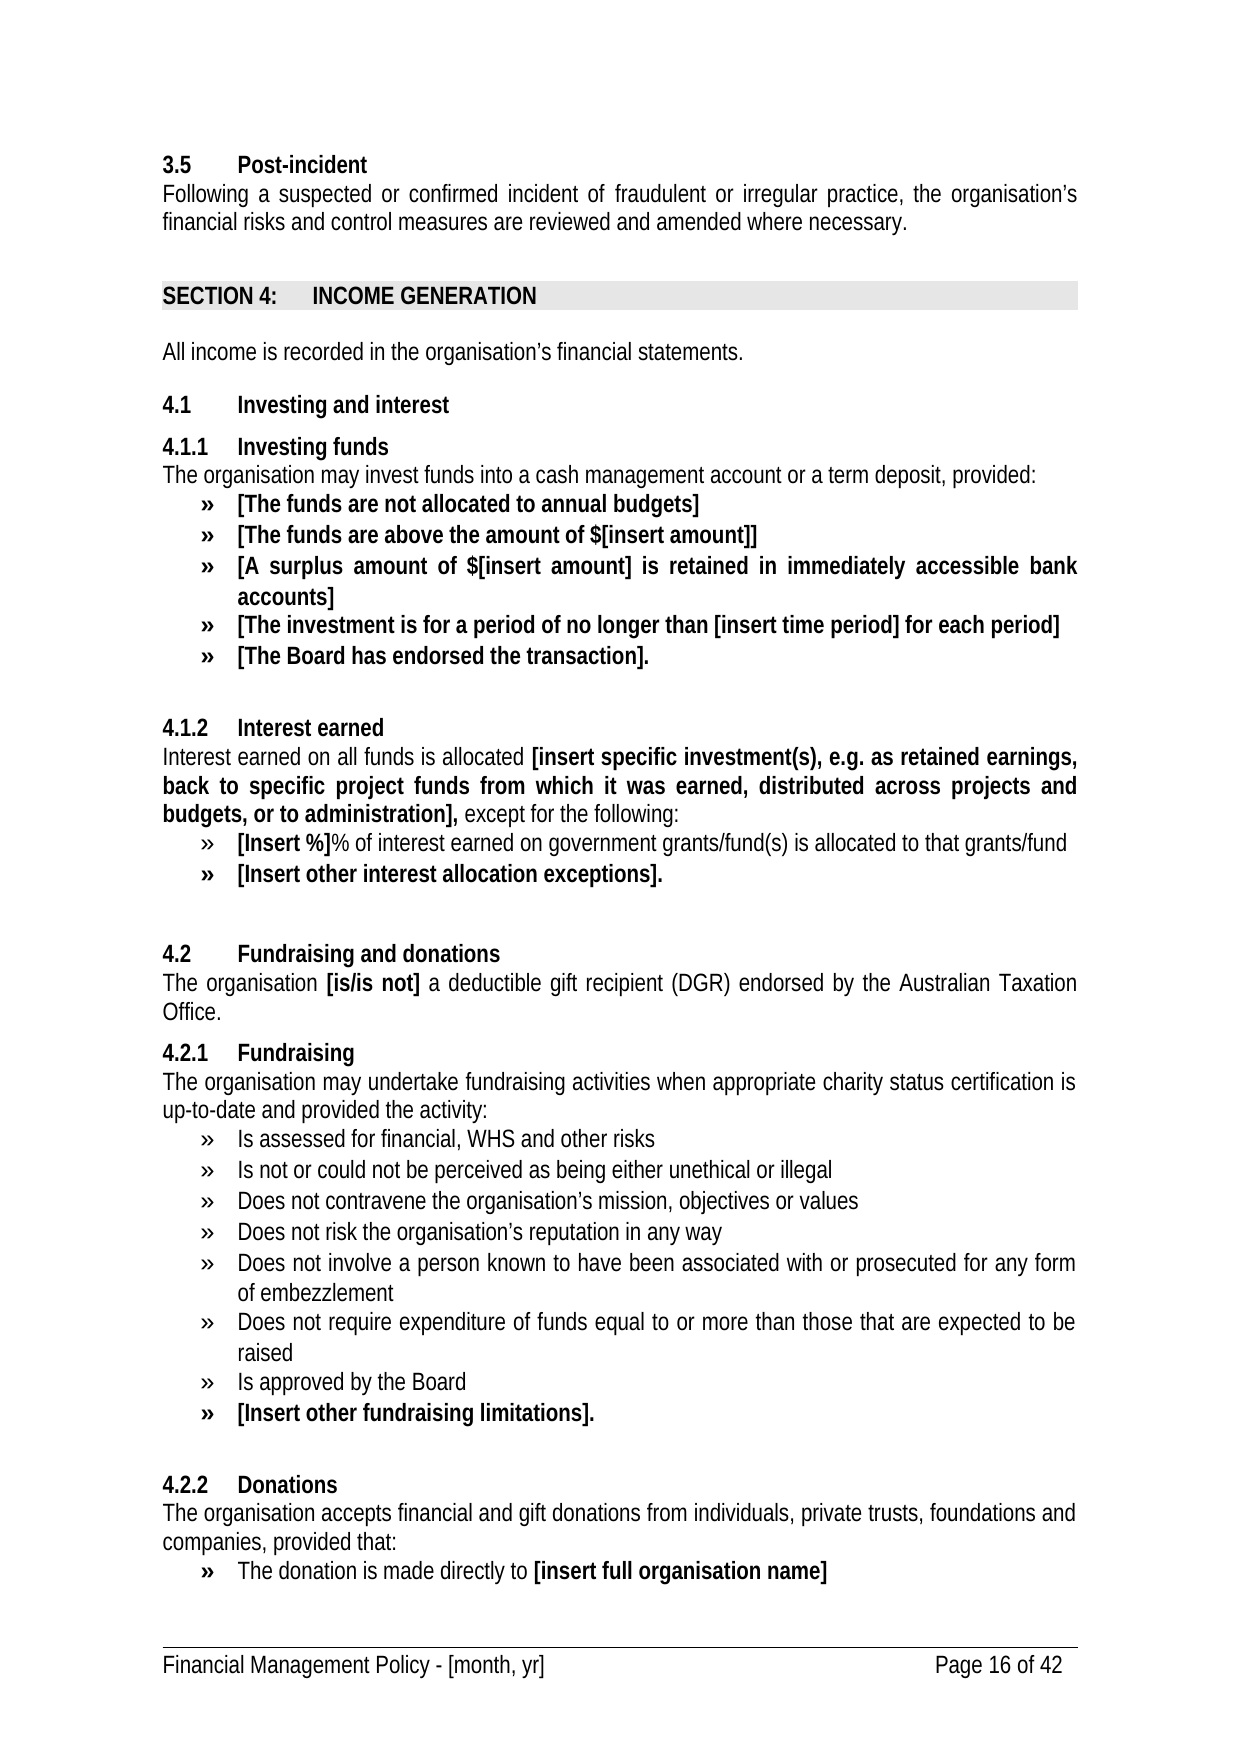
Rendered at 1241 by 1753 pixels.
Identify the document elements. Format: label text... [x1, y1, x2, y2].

subtitle SECTION 4: INCOME GENERATION [162, 281, 1078, 310]
text The organisation may invest funds into a cash management account or a term deposit, provided: [162, 460, 1078, 489]
text The organisation may undertake fundraising activities when appropriate charity status certification is up-to-date and provided the activity: [162, 1066, 1078, 1124]
subtitle 4.1.1 Investing funds [162, 432, 1078, 460]
subtitle 4.1.2 Interest earned [162, 713, 1078, 742]
list [Insert other interest allocation exceptions]. [200, 859, 1078, 890]
text Interest earned on all funds is allocated [insert specific investment(s), e.g. as retained earnings, back to specific project funds from which it was earned, distributed across projects and budgets, or to administration], except for the following: [162, 742, 1078, 828]
text The organisation accepts financial and gift donations from individuals, private trusts, foundations and companies, provided that: [162, 1498, 1078, 1556]
text All income is recorded in the organisation’s financial statements. [162, 337, 1078, 365]
list Does not require expenditure of funds equal to or more than those that are expected to be raised [200, 1307, 1078, 1367]
list Is approved by the Board [200, 1367, 1078, 1398]
list Does not risk the organisation’s reputation in any way [200, 1217, 1078, 1247]
subtitle 4.2.1 Fundraising [162, 1038, 1078, 1066]
subtitle 3.5 Post-incident [162, 150, 1078, 179]
list [The funds are above the amount of $[insert amount]] [200, 520, 1078, 551]
list [Insert other fundraising limitations]. [200, 1398, 1078, 1428]
list Does not involve a person known to have been associated with or prosecuted for any form of embezzlement [200, 1247, 1078, 1307]
subtitle 4.2.2 Donations [162, 1470, 1078, 1498]
subtitle 4.2 Fundraising and donations [162, 939, 1078, 968]
list Is assessed for financial, WHS and other risks [200, 1124, 1078, 1155]
list [Insert %]% of interest earned on government grants/fund(s) is allocated to that grants/fund [200, 828, 1078, 859]
text The organisation [is/is not] a deductible gift recipient (DGR) endorsed by the Australian Taxation Office. [162, 968, 1078, 1025]
text Following a suspected or confirmed incident of fraudulent or irregular practice, the organisation’s financial risks and control measures are reviewed and amended where necessary. [162, 179, 1078, 236]
list Does not contravene the organisation’s mission, objectives or values [200, 1186, 1078, 1217]
list [The investment is for a period of no longer than [insert time period] for each period] [200, 610, 1078, 641]
list Is not or could not be perceived as being either unethical or illegal [200, 1155, 1078, 1186]
list [The funds are not allocated to annual budgets] [200, 489, 1078, 520]
list The donation is made directly to [insert full organisation name] [200, 1556, 1078, 1587]
list [The Board has endorsed the transaction]. [200, 641, 1078, 672]
subtitle 4.1 Investing and interest [162, 391, 1078, 419]
list [A surplus amount of $[insert amount] is retained in immediately accessible bank accounts] [200, 551, 1078, 610]
